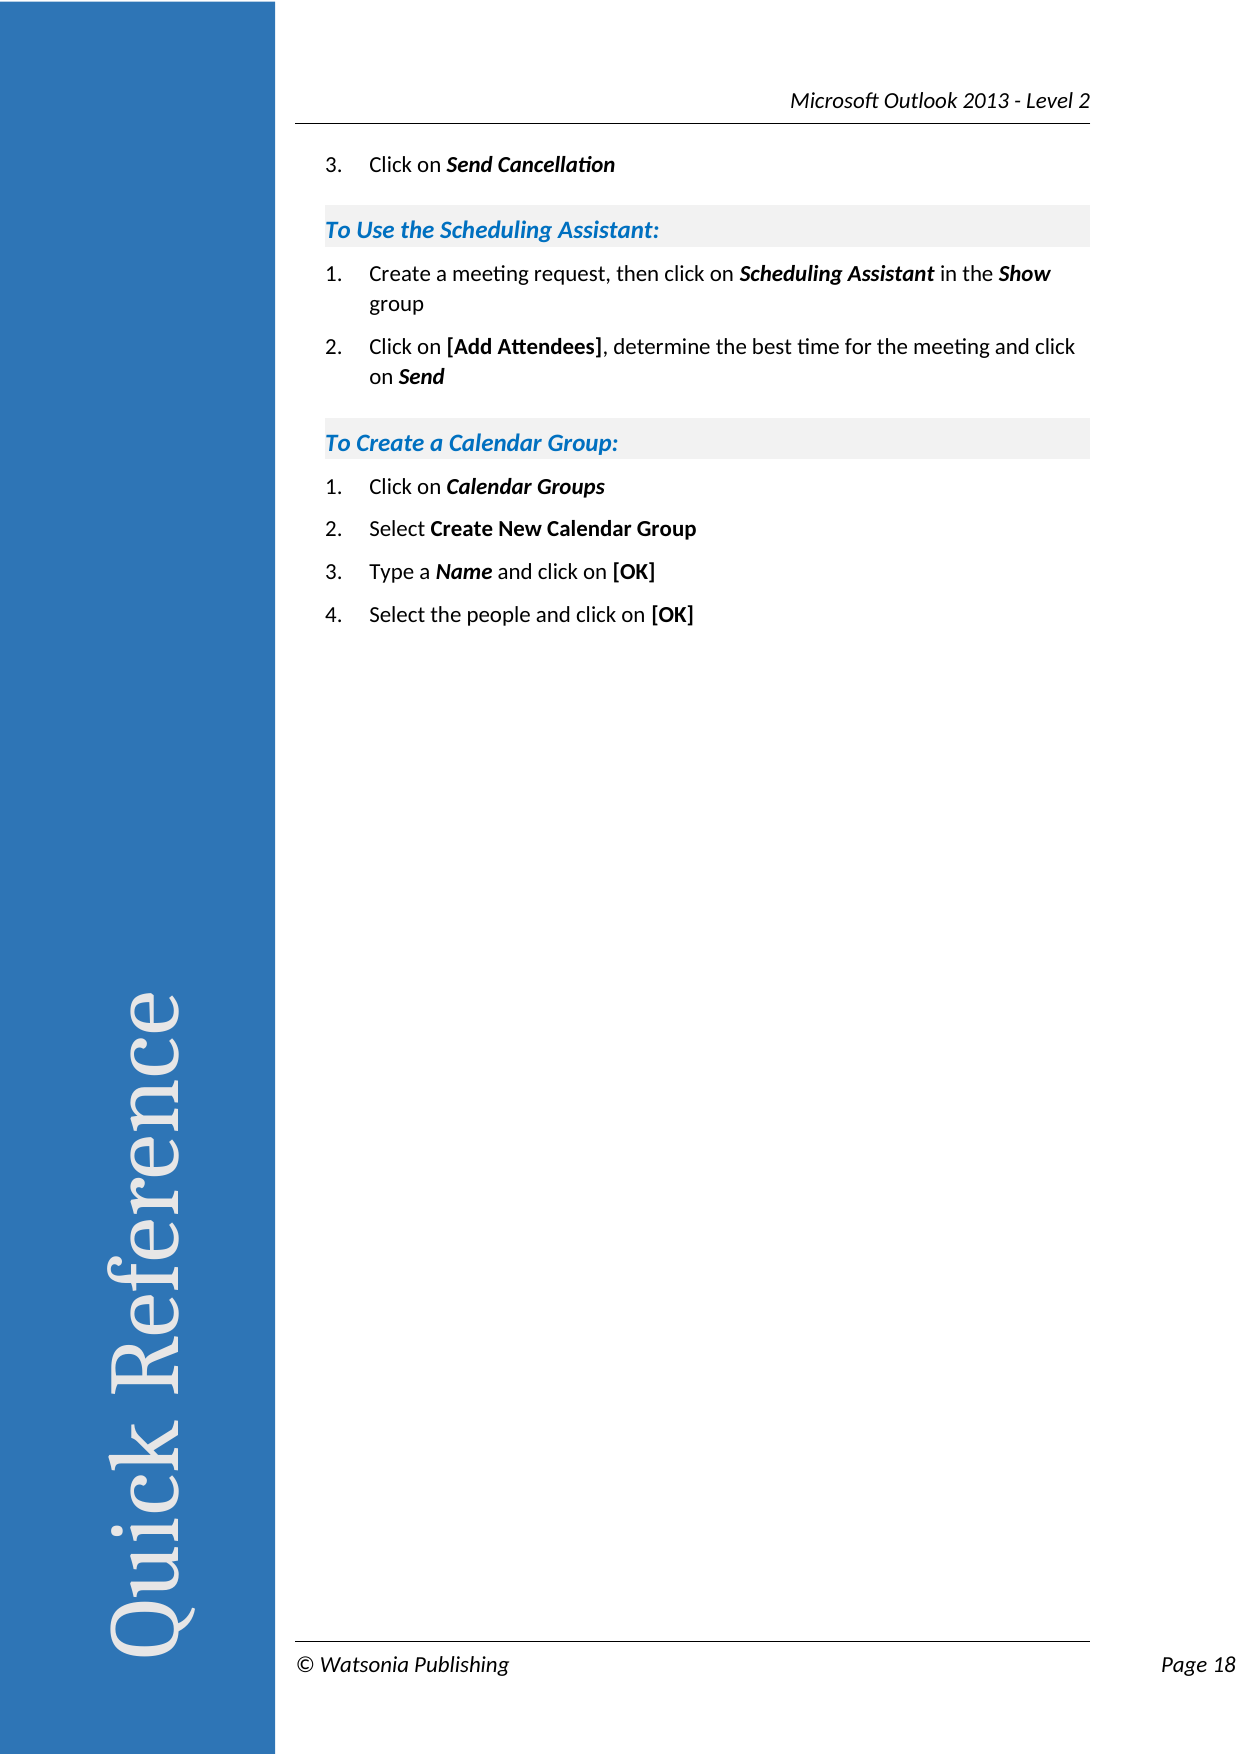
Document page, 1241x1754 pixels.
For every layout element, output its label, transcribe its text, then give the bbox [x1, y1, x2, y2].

subtitle To Use the Scheduling Assistant: [325, 205, 1090, 247]
text 2. Select Create New Calendar Group [325, 514, 1090, 543]
text 1. Click on Calendar Groups [325, 472, 1090, 500]
text 3. Click on Send Cancellation [325, 150, 1090, 178]
text 4. Select the people and click on [OK] [325, 600, 1090, 628]
subtitle To Create a Calendar Group: [325, 418, 1090, 459]
text 1. Create a meeting request, then click on Scheduling Assistant in the Show group [325, 259, 1090, 318]
text 2. Click on [Add Attendees], determine the best time for the meeting and click on Send [325, 332, 1090, 391]
text 3. Type a Name and click on [OK] [325, 557, 1090, 585]
